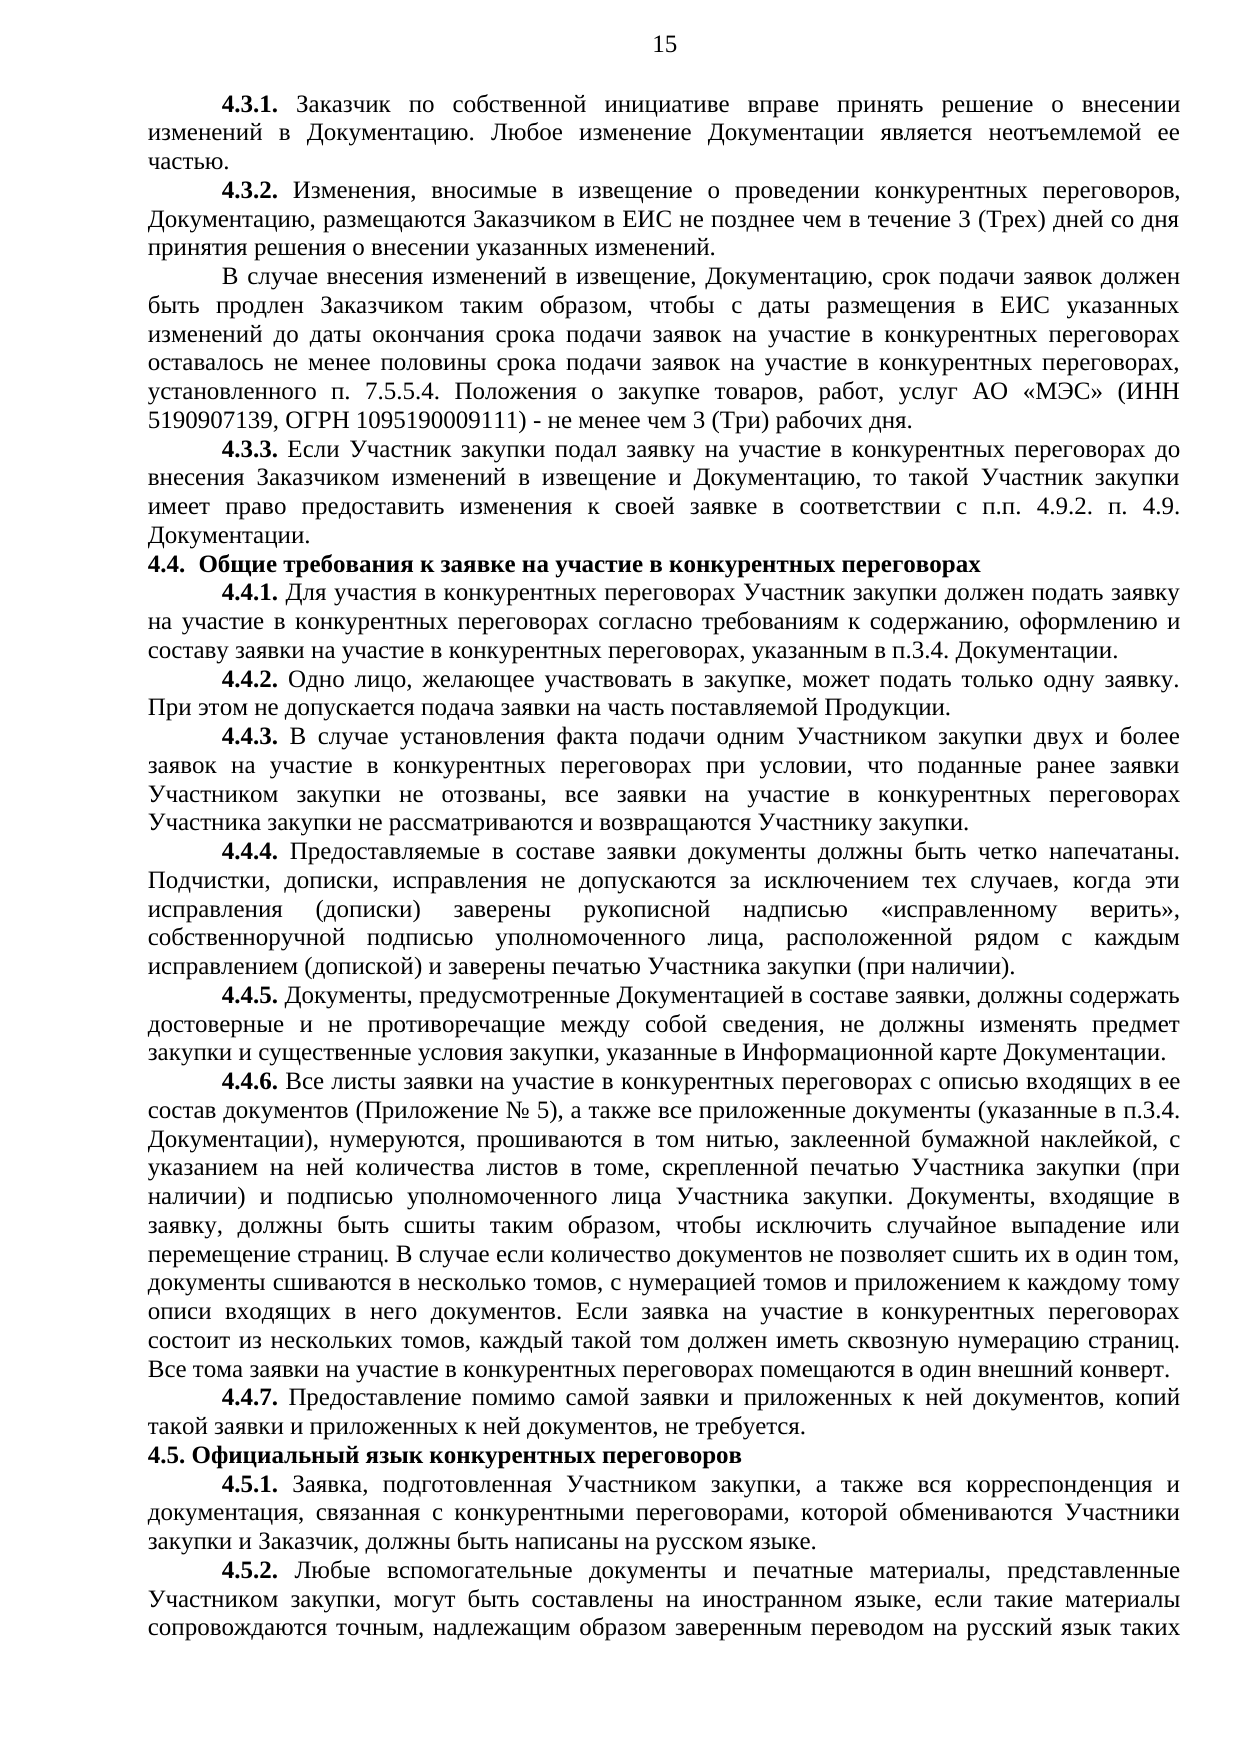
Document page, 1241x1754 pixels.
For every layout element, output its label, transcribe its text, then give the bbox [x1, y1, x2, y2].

text 4.4.3. В случае установления факта подачи одним Участником закупки двух и более заявок на участие в конкурентных переговорах при условии, что поданные ранее заявки Участником закупки не отозваны, все заявки на участие в конкурентных переговорах Участника закупки не рассматриваются и возвращаются Участнику закупки. [148, 721, 1181, 836]
text 4.4.1. Для участия в конкурентных переговорах Участник закупки должен подать заявку на участие в конкурентных переговорах согласно требованиям к содержанию, оформлению и составу заявки на участие в конкурентных переговорах, указанным в п.3.4. Документации. [148, 577, 1181, 664]
text 4.4. Общие требования к заявке на участие в конкурентных переговорах [148, 549, 1181, 577]
text 4.4.5. Документы, предусмотренные Документацией в составе заявки, должны содержать достоверные и не противоречащие между собой сведения, не должны изменять предмет закупки и существенные условия закупки, указанные в Информационной карте Документации. [148, 980, 1181, 1066]
text 4.3.2. Изменения, вносимые в извещение о проведении конкурентных переговоров, Документацию, размещаются Заказчиком в ЕИС не позднее чем в течение 3 (Трех) дней со дня принятия решения о внесении указанных изменений. [148, 175, 1181, 261]
text 4.4.2. Одно лицо, желающее участвовать в закупке, может подать только одну заявку. При этом не допускается подача заявки на часть поставляемой Продукции. [148, 664, 1181, 721]
text 4.4.6. Все листы заявки на участие в конкурентных переговорах с описью входящих в ее состав документов (Приложение № 5), а также все приложенные документы (указанные в п.3.4. Документации), нумеруются, прошиваются в том нитью, заклеенной бумажной наклейкой, с указанием на ней количества листов в томе, скрепленной печатью Участника закупки (при наличии) и подписью уполномоченного лица Участника закупки. Документы, входящие в заявку, должны быть сшиты таким образом, чтобы исключить случайное выпадение или перемещение страниц. В случае если количество документов не позволяет сшить их в один том, документы сшиваются в несколько томов, с нумерацией томов и приложением к каждому тому описи входящих в него документов. Если заявка на участие в конкурентных переговорах состоит из нескольких томов, каждый такой том должен иметь сквозную нумерацию страниц. Все тома заявки на участие в конкурентных переговорах помещаются в один внешний конверт. [148, 1066, 1181, 1382]
text 4.3.3. Если Участник закупки подал заявку на участие в конкурентных переговорах до внесения Заказчиком изменений в извещение и Документацию, то такой Участник закупки имеет право предоставить изменения к своей заявке в соответствии с п.п. 4.9.2. п. 4.9. Документации. [148, 434, 1181, 549]
text 4.4.7. Предоставление помимо самой заявки и приложенных к ней документов, копий такой заявки и приложенных к ней документов, не требуется. [148, 1382, 1181, 1440]
text 4.4.4. Предоставляемые в составе заявки документы должны быть четко напечатаны. Подчистки, дописки, исправления не допускаются за исключением тех случаев, когда эти исправления (дописки) заверены рукописной надписью «исправленному верить», собственноручной подписью уполномоченного лица, расположенной рядом с каждым исправлением (допиской) и заверены печатью Участника закупки (при наличии). [148, 836, 1181, 980]
text 4.5.1. Заявка, подготовленная Участником закупки, а также вся корреспонденция и документация, связанная с конкурентными переговорами, которой обмениваются Участники закупки и Заказчик, должны быть написаны на русском языке. [148, 1469, 1181, 1555]
text В случае внесения изменений в извещение, Документацию, срок подачи заявок должен быть продлен Заказчиком таким образом, чтобы с даты размещения в ЕИС указанных изменений до даты окончания срока подачи заявок на участие в конкурентных переговорах оставалось не менее половины срока подачи заявок на участие в конкурентных переговорах, установленного п. 7.5.5.4. Положения о закупке товаров, работ, услуг АО «МЭС» (ИНН 5190907139, ОГРН 1095190009111) - не менее чем 3 (Три) рабочих дня. [148, 261, 1181, 434]
text 4.3.1. Заказчик по собственной инициативе вправе принять решение о внесении изменений в Документацию. Любое изменение Документации является неотъемлемой ее частью. [148, 89, 1181, 175]
text 4.5. Официальный язык конкурентных переговоров [148, 1440, 1181, 1469]
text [148, 1555, 1181, 1641]
